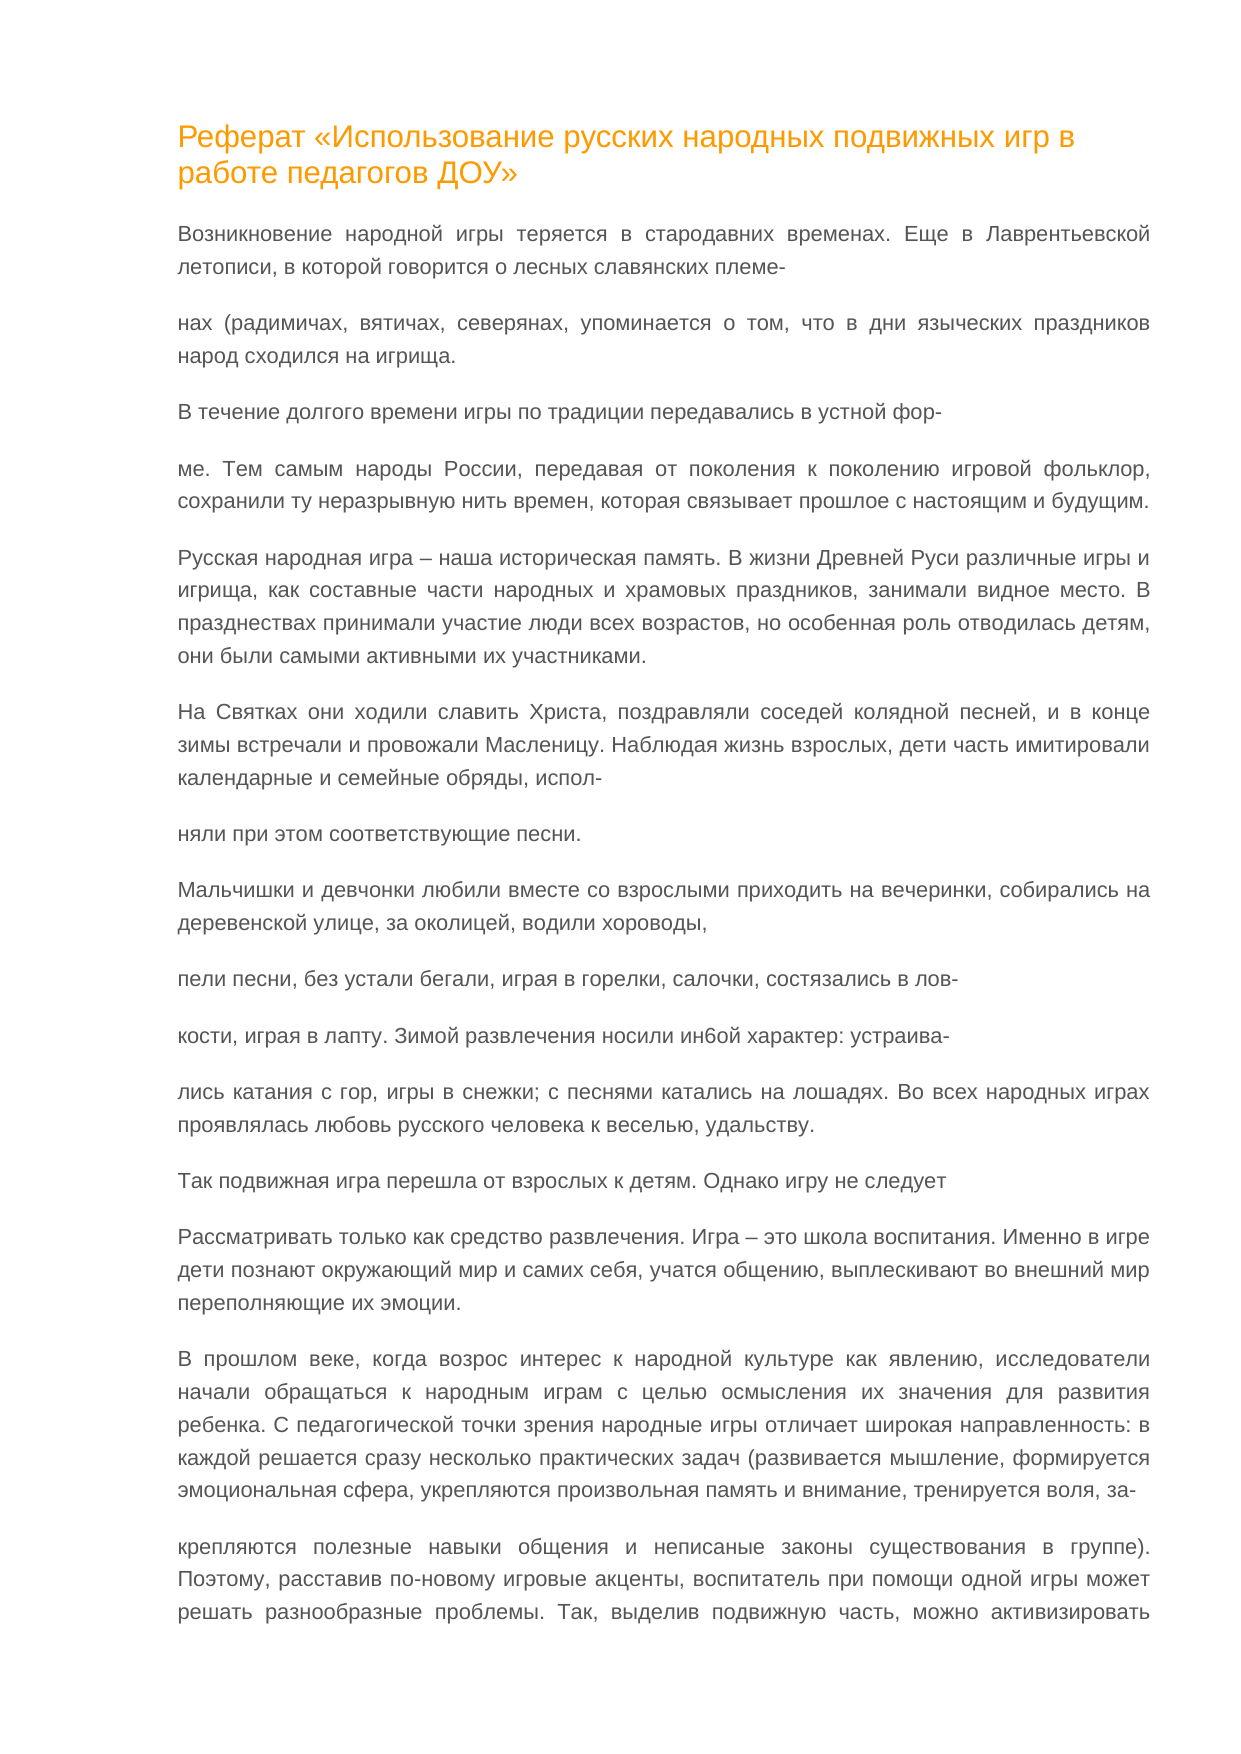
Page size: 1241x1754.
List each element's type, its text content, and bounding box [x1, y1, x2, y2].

text няли при этом соответствующие песни. [177, 813, 1152, 846]
text Возникновение народной игры теряется в стародавних временах. Еще в Лаврентьевской летописи, в которой говорится о лесных славянских племе- [177, 213, 1152, 279]
text лись катания с гор, игры в снежки; с песнями катались на лошадях. Во всех народных играх проявлялась любовь русского человека к веселью, удальству. [177, 1071, 1152, 1137]
text пели песни, без устали бегали, играя в горелки, салочки, состязались в лов- [177, 959, 1152, 992]
text кости, играя в лапту. Зимой развлечения носили ин6ой характер: устраива- [177, 1015, 1152, 1048]
text ме. Тем самым народы России, передавая от поколения к поколению игровой фольклор, сохранили ту неразрывную нить времен, которая связывает прошлое с настоящим и будущим. [177, 448, 1152, 513]
text Русская народная игра – наша историческая память. В жизни Древней Руси различные игры и игрища, как составные части народных и храмовых праздников, занимали видное место. В празднествах принимали участие люди всех возрастов, но особенная роль отводилась детям, они были самыми активными их участниками. [177, 537, 1152, 668]
text В течение долгого времени игры по традиции передавались в устной фор- [177, 392, 1152, 424]
text Так подвижная игра перешла от взрослых к детям. Однако игру не следует [177, 1160, 1152, 1193]
text Мальчишки и девчонки любили вместе со взрослыми приходить на вечеринки, собирались на деревенской улице, за околицей, водили хороводы, [177, 870, 1152, 935]
text Рассматривать только как средство развлечения. Игра – это школа воспитания. Именно в игре дети познают окружающий мир и самих себя, учатся общению, выплескивают во внешний мир переполняющие их эмоции. [177, 1217, 1152, 1315]
text На Святках они ходили славить Христа, поздравляли соседей колядной песней, и в конце зимы встречали и провожали Масленицу. Наблюдая жизнь взрослых, дети часть имитировали календарные и семейные обряды, испол- [177, 692, 1152, 790]
text Реферат «Использование русских народных подвижных игр в работе педагогов ДОУ» [177, 118, 1152, 190]
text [177, 1526, 1152, 1624]
text нах (радимичах, вятичах, северянах, упоминается о том, что в дни языческих праздников народ сходился на игрища. [177, 302, 1152, 368]
text В прошлом веке, когда возрос интерес к народной культуре как явлению, исследователи начали обращаться к народным играм с целью осмысления их значения для развития ребенка. С педагогической точки зрения народные игры отличает широкая направленность: в каждой решается сразу несколько практических задач (развивается мышление, формируется эмоциональная сфера, укрепляются произвольная память и внимание, тренируется воля, за- [177, 1338, 1152, 1502]
